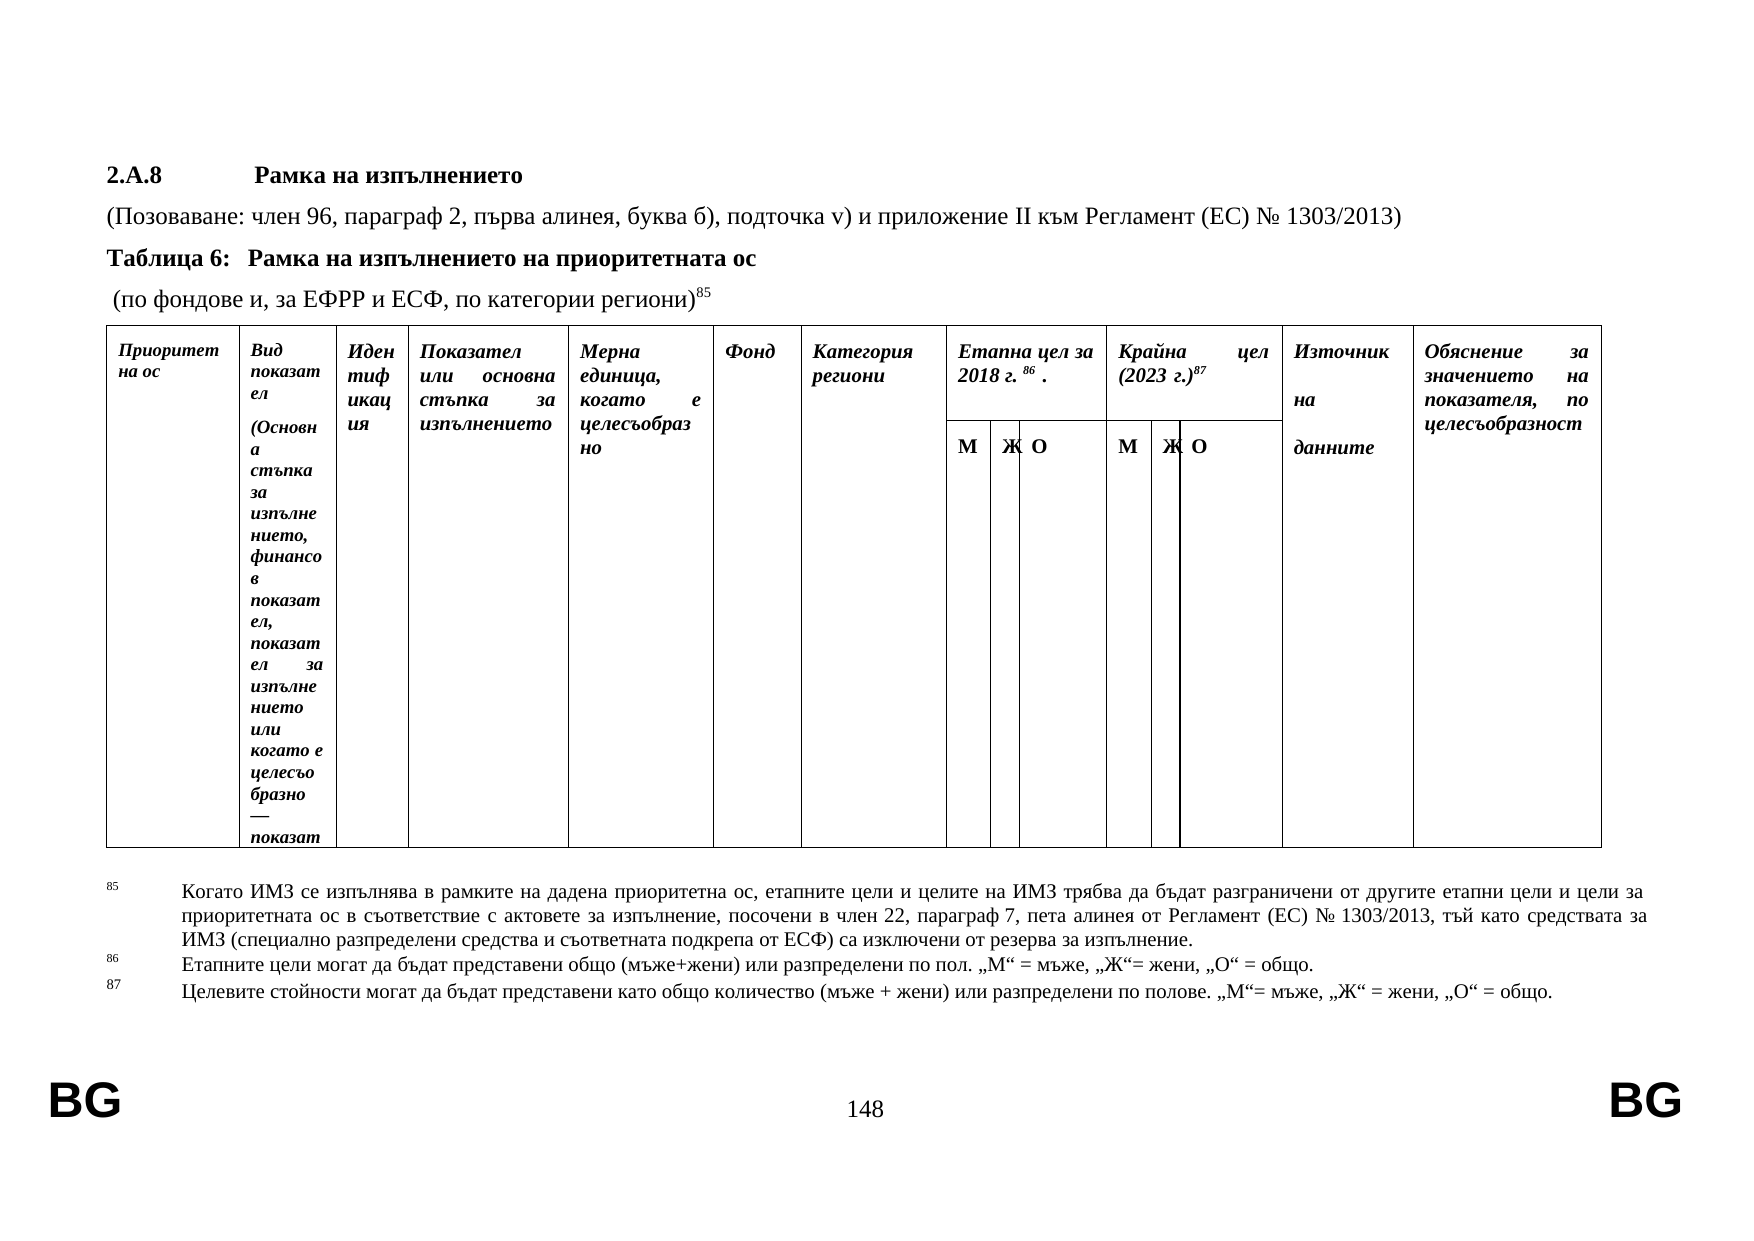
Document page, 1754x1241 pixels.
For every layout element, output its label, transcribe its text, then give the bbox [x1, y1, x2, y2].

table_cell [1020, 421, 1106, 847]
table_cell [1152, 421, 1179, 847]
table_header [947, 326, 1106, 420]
text (Позоваване: член 96, параграф 2, първа алинея, буква б), подточка v) и приложение II към Регламент (EС) № 1303/2013) [106, 201, 1648, 230]
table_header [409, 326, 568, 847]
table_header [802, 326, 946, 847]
text 2.А.8 Рамка на изпълнението [106, 160, 1648, 189]
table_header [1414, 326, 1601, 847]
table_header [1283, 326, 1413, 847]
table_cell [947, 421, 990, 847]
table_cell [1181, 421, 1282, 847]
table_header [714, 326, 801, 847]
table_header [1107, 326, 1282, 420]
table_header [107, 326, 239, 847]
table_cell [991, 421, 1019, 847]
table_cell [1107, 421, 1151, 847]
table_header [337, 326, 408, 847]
text (по фондове и, за ЕФРР и ЕСФ, по категории региони) [106, 284, 1648, 313]
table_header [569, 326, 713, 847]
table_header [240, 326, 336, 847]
text Таблица 6: Рамка на изпълнението на приоритетната ос [106, 243, 1648, 271]
